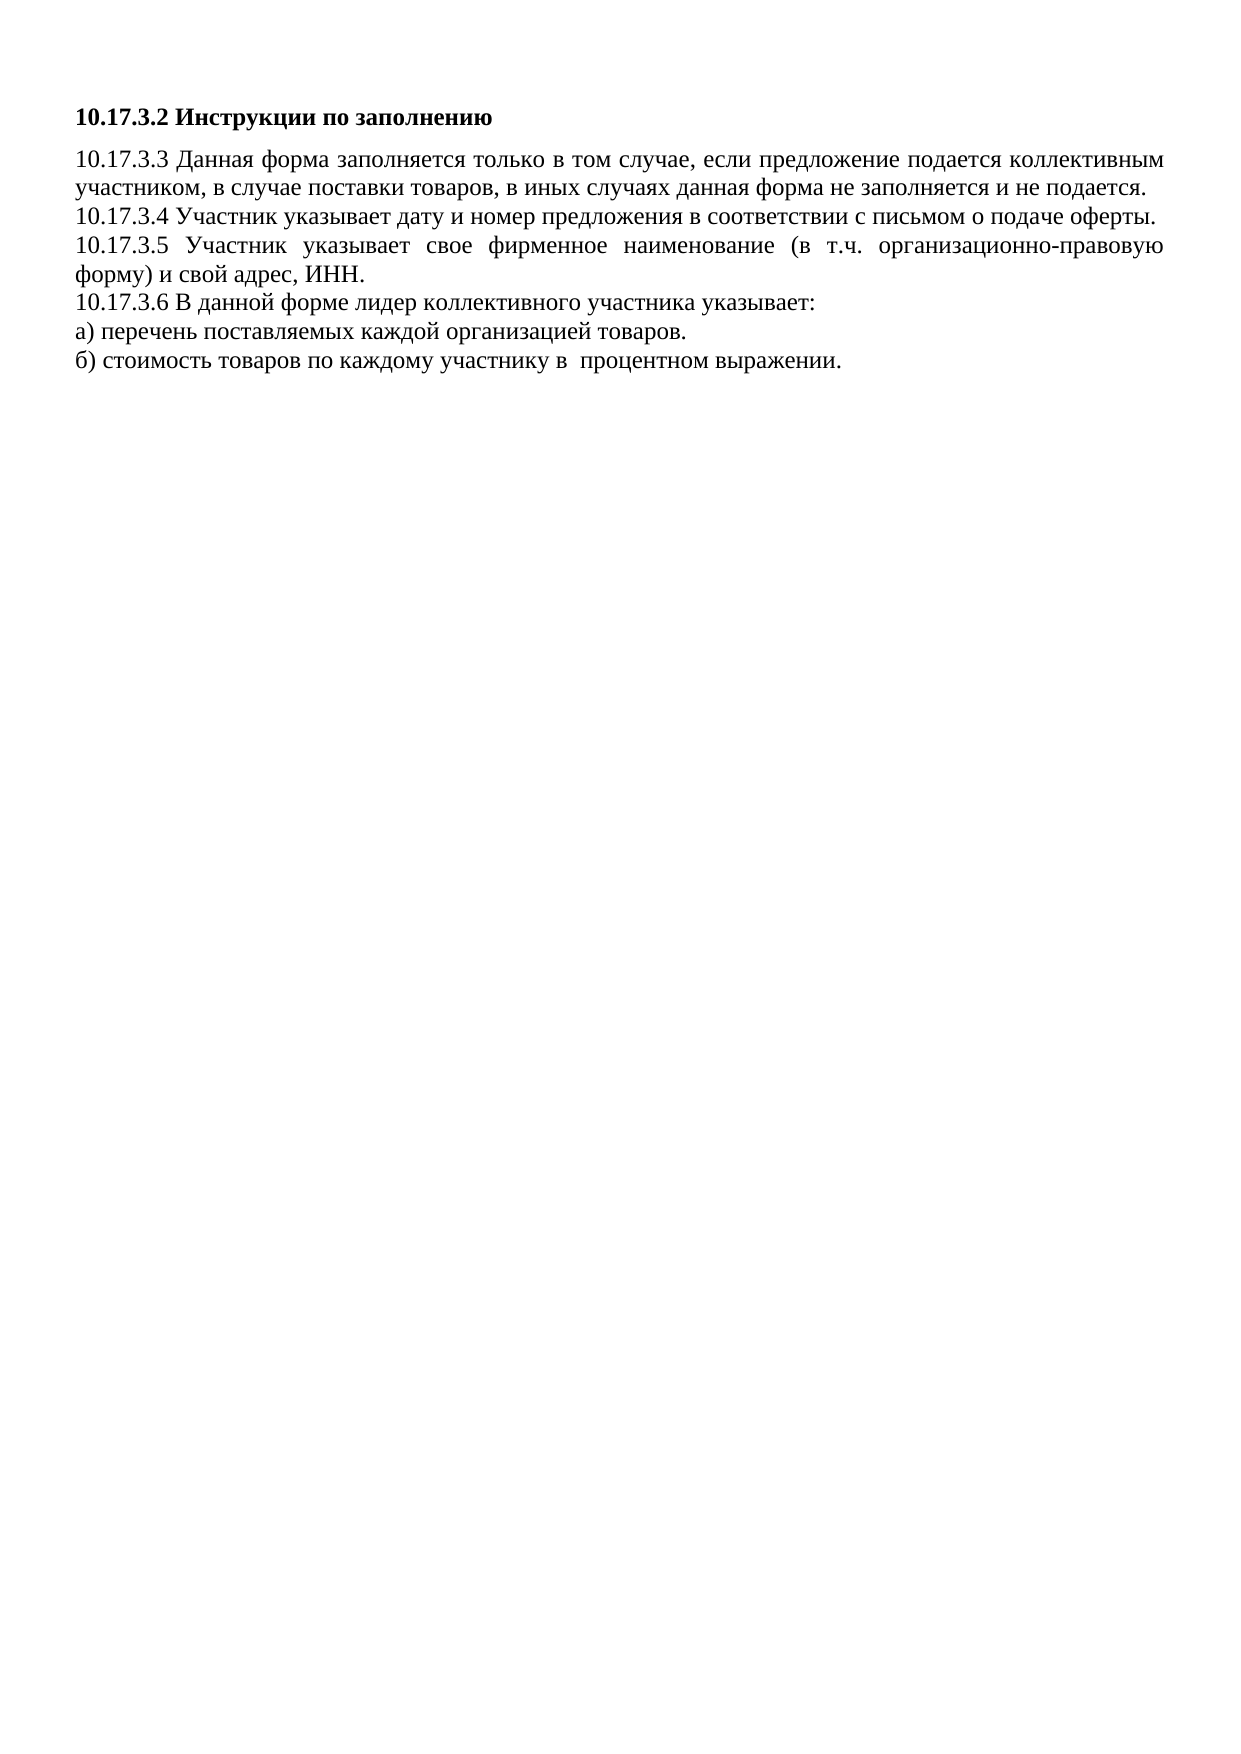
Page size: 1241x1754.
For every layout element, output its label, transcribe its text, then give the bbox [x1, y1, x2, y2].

text 10.17.3.2 Инструкции по заполнению [75, 102, 1165, 131]
list стоимость товаров по каждому участнику в процентном выражении. [75, 345, 1165, 374]
text 10.17.3.4 Участник указывает дату и номер предложения в соответствии с письмом о подаче оферты. [75, 201, 1165, 230]
text 10.17.3.6 В данной форме лидер коллективного участника указывает: [75, 287, 1165, 316]
text 10.17.3.5 Участник указывает свое фирменное наименование (в т.ч. организационно-правовую форму) и свой адрес, ИНН. [75, 230, 1165, 287]
text 10.17.3.3 Данная форма заполняется только в том случае, если предложение подается коллективным участником, в случае поставки товаров, в иных случаях данная форма не заполняется и не подается. [75, 144, 1165, 201]
list перечень поставляемых каждой организацией товаров. [75, 316, 1165, 345]
